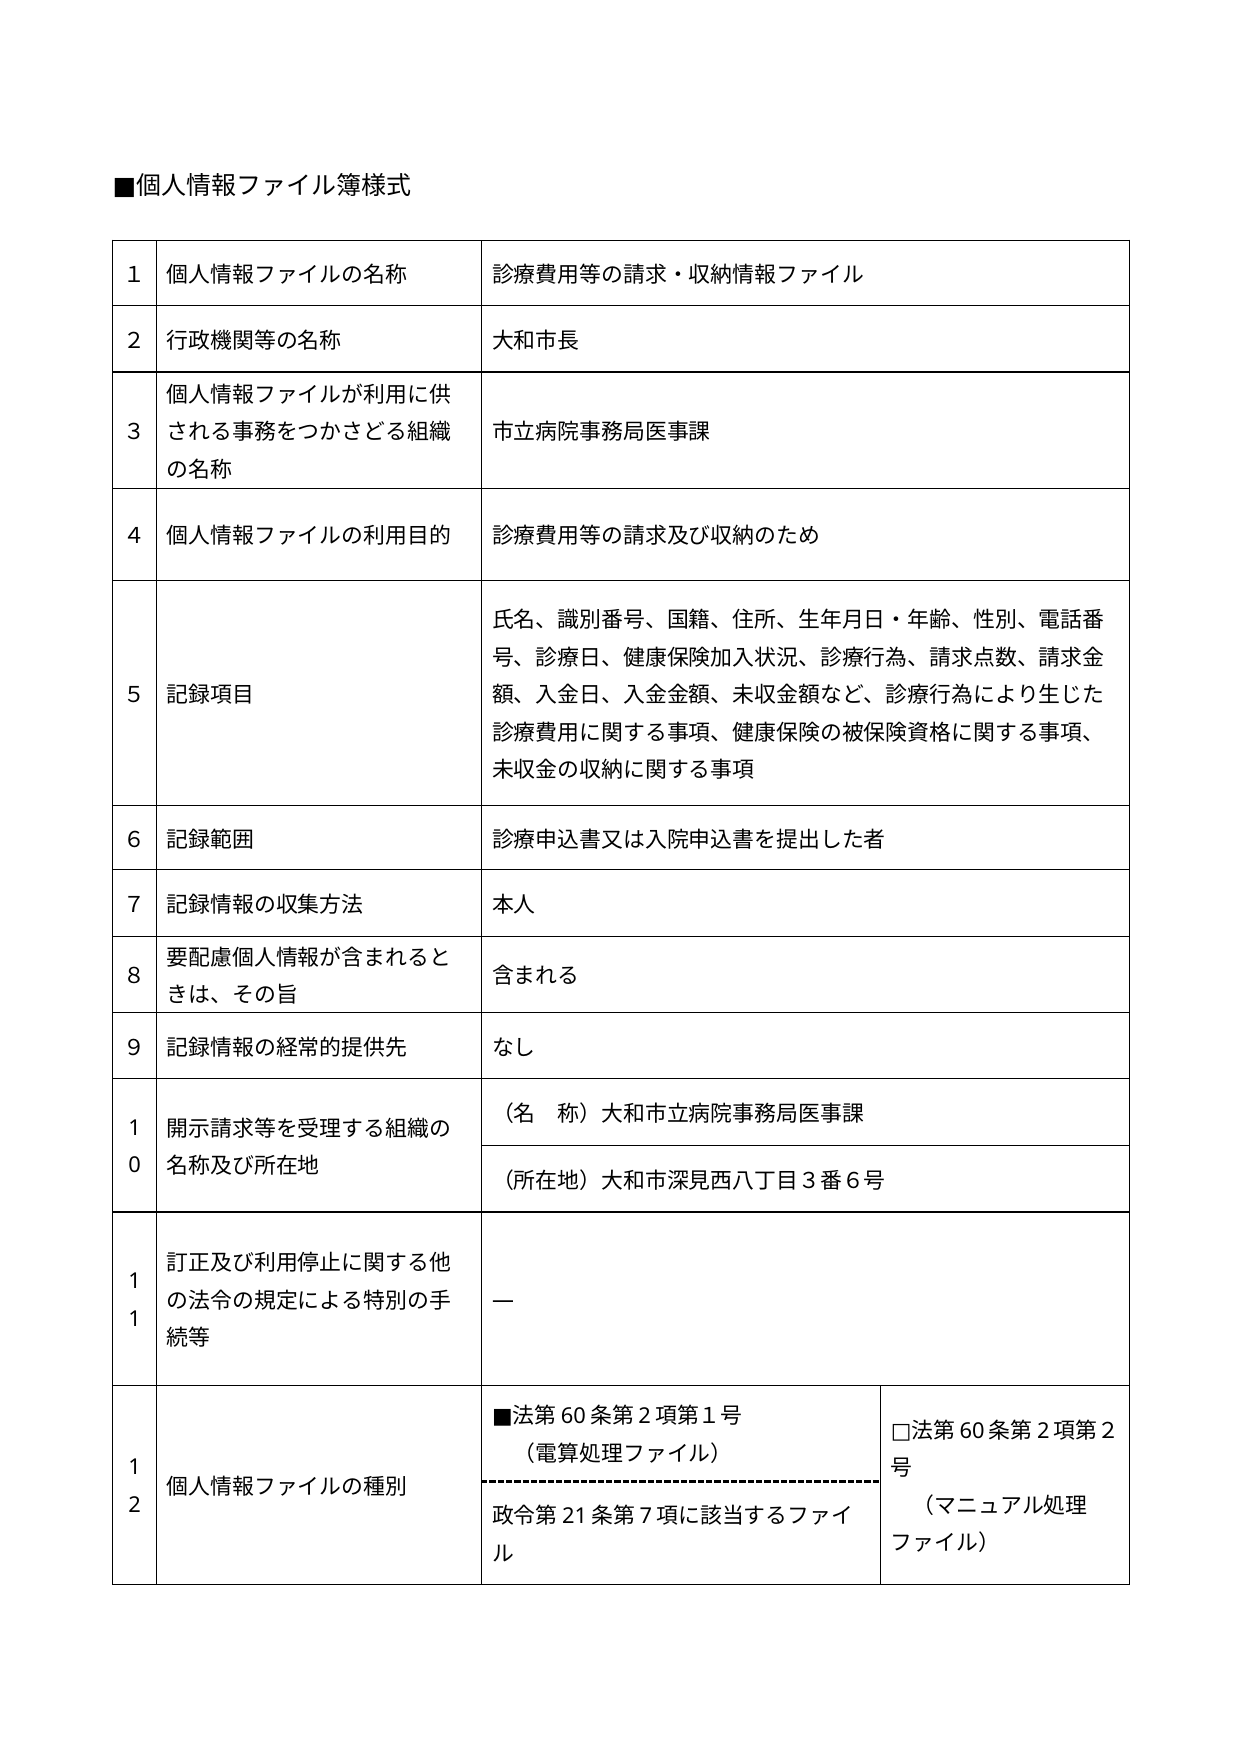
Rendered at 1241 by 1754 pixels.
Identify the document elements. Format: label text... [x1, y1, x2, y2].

table_cell 行政機関等の名称 [157, 306, 481, 371]
table_cell 個人情報ファイルの種別 [157, 1386, 481, 1583]
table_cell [482, 1480, 880, 1583]
table_cell 記録項目 [157, 581, 481, 805]
table_cell ８ [113, 937, 156, 1012]
table_cell 開示請求等を受理する組織の名称及び所在地 [157, 1079, 481, 1211]
table_cell 個人情報ファイルが利用に供される事務をつかさどる組織の名称 [157, 373, 481, 488]
table_cell 記録情報の経常的提供先 [157, 1013, 481, 1078]
table_cell 要配慮個人情報が含まれるときは、その旨 [157, 937, 481, 1012]
table_cell 個人情報ファイルの利用目的 [157, 489, 481, 580]
table_cell 診療費用等の請求及び収納のため [482, 489, 1129, 580]
table_cell （所在地）大和市深見西八丁目３番６号 [482, 1146, 1129, 1211]
table_cell （名 称）大和市立病院事務局医事課 [482, 1079, 1129, 1144]
table_cell なし [482, 1013, 1129, 1078]
table_cell ― [482, 1213, 1129, 1385]
table_cell ２ [113, 306, 156, 371]
text ■個人情報ファイル簿様式 [112, 164, 1128, 202]
table_cell 氏名、識別番号、国籍、住所、生年月日・年齢、性別、電話番号、診療日、健康保険加入状況、診療行為、請求点数、請求金額、入金日、入金金額、未収金額など、診療行為により生じた診療費用に関する事項、健康保険の被保険資格に関する事項、未収金の収納に関する事項 [482, 581, 1129, 805]
table_cell 訂正及び利用停止に関する他の法令の規定による特別の手続等 [157, 1213, 481, 1385]
table_header 診療費用等の請求・収納情報ファイル [482, 241, 1129, 305]
table_cell ４ [113, 489, 156, 580]
table_cell 本人 [482, 870, 1129, 936]
table_cell ９ [113, 1013, 156, 1078]
table_cell 11 [113, 1213, 156, 1385]
table_cell 含まれる [482, 937, 1129, 1012]
table_cell ６ [113, 806, 156, 869]
table_cell ■法第60条第2項第１号 （電算処理ファイル） [482, 1386, 880, 1480]
table_header １ [113, 241, 156, 305]
table_header 個人情報ファイルの名称 [157, 241, 481, 305]
table_cell 記録情報の収集方法 [157, 870, 481, 936]
table_cell □法第60条第2項第２号 （マニュアル処理ファイル） [881, 1386, 1129, 1583]
table_cell 市立病院事務局医事課 [482, 373, 1129, 488]
table_cell 10 [113, 1079, 156, 1211]
table_cell 12 [113, 1386, 156, 1583]
table_cell 大和市長 [482, 306, 1129, 371]
table_cell 記録範囲 [157, 806, 481, 869]
table_cell ３ [113, 373, 156, 488]
table_cell 診療申込書又は入院申込書を提出した者 [482, 806, 1129, 869]
table_cell ５ [113, 581, 156, 805]
table_cell ７ [113, 870, 156, 936]
